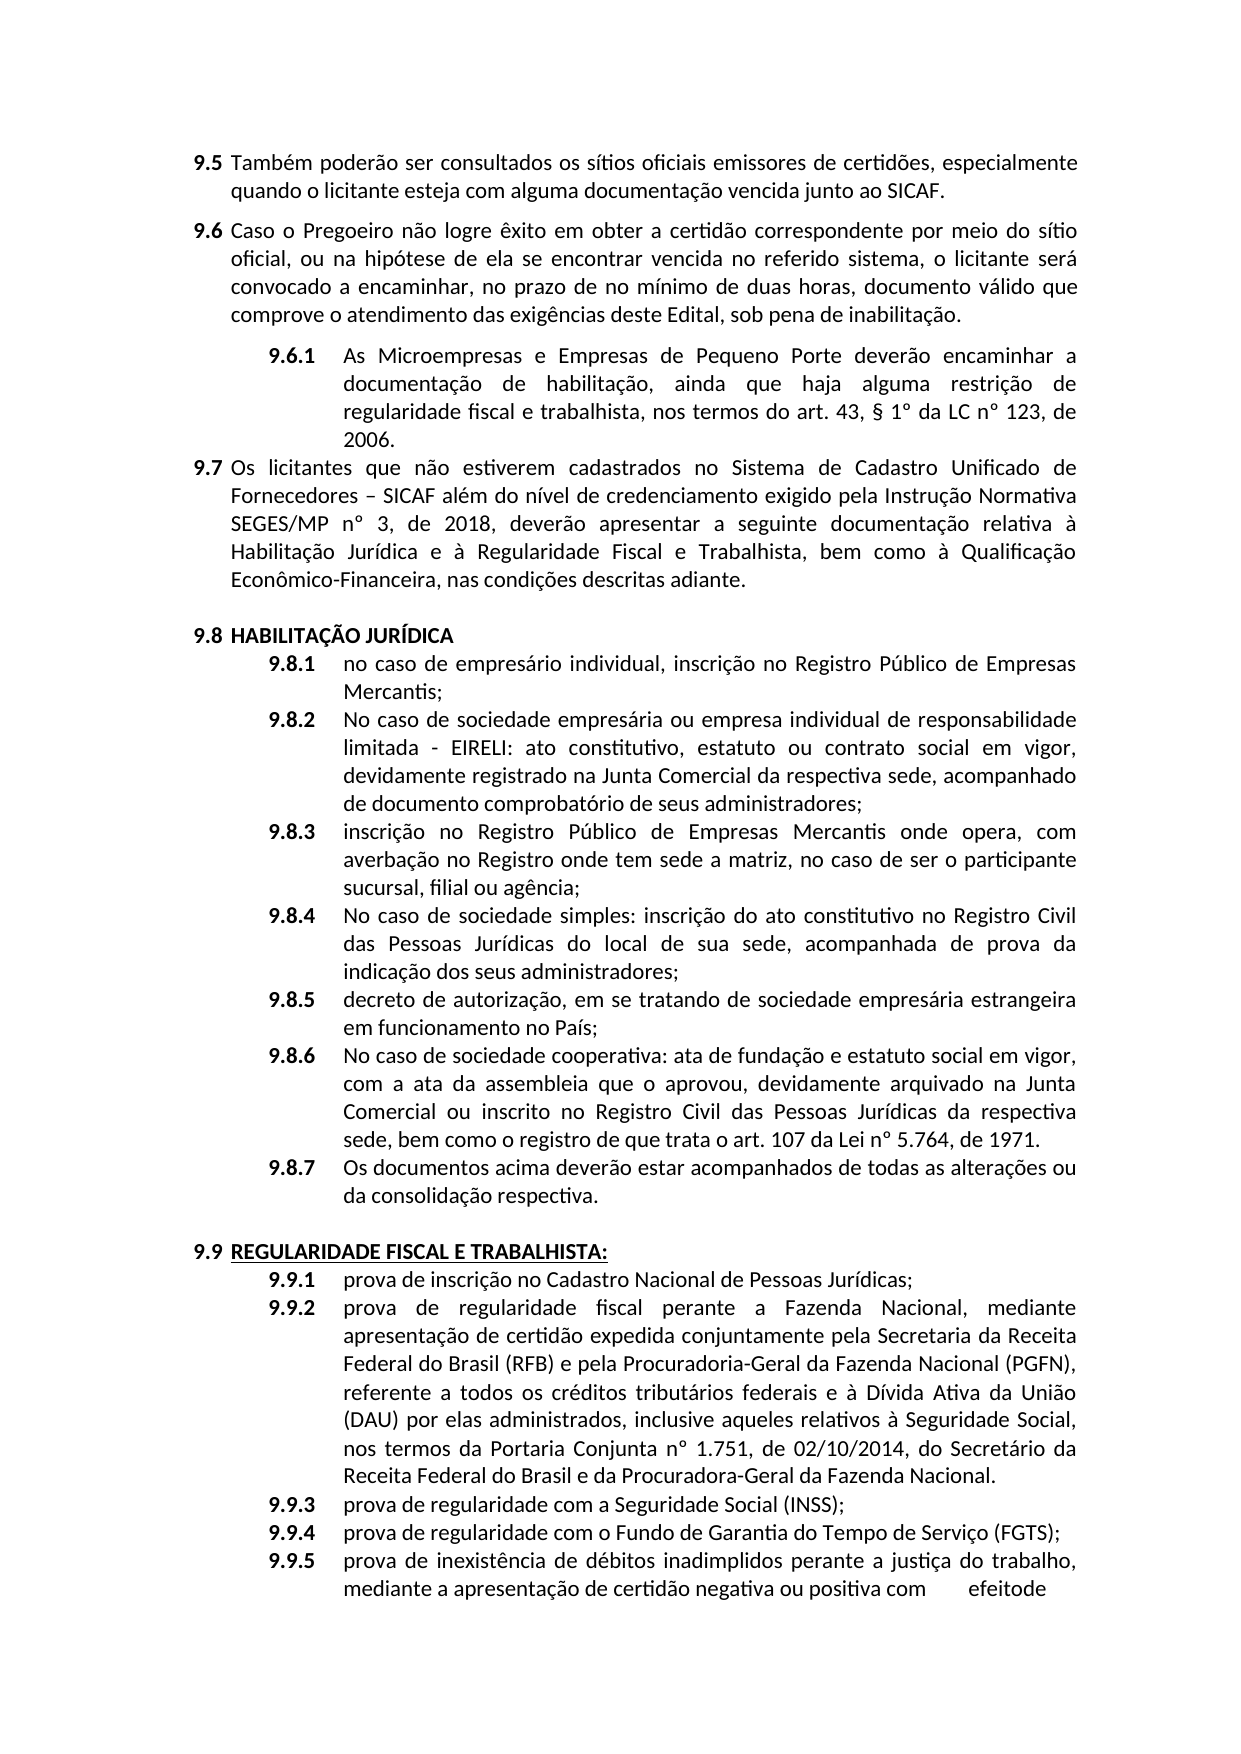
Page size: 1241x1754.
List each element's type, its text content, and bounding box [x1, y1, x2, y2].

list Os licitantes que não estiverem cadastrados no Sistema de Cadastro Unificado de Fornecedores – SICAF além do nível de credenciamento exigido pela Instrução Normativa SEGES/MP nº 3, de 2018, deverão apresentar a seguinte documentação relativa à Habilitação Jurídica e à Regularidade Fiscal e Trabalhista, bem como à Qualificação Econômico-Financeira, nas condições descritas adiante. [193, 453, 1078, 593]
list inscrição no Registro Público de Empresas Mercantis onde opera, com averbação no Registro onde tem sede a matriz, no caso de ser o participante sucursal, filial ou agência; [268, 817, 1078, 901]
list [268, 1546, 1078, 1602]
list No caso de sociedade cooperativa: ata de fundação e estatuto social em vigor, com a ata da assembleia que o aprovou, devidamente arquivado na Junta Comercial ou inscrito no Registro Civil das Pessoas Jurídicas da respectiva sede, bem como o registro de que trata o art. 107 da Lei nº 5.764, de 1971. [268, 1041, 1078, 1153]
list Os documentos acima deverão estar acompanhados de todas as alterações ou da consolidação respectiva. [268, 1153, 1078, 1209]
list REGULARIDADE FISCAL E TRABALHISTA: [193, 1237, 1078, 1266]
list HABILITAÇÃO JURÍDICA [193, 621, 1078, 649]
list no caso de empresário individual, inscrição no Registro Público de Empresas Mercantis; [268, 649, 1078, 705]
list Caso o Pregoeiro não logre êxito em obter a certidão correspondente por meio do sítio oficial, ou na hipótese de ela se encontrar vencida no referido sistema, o licitante será convocado a encaminhar, no prazo de no mínimo de duas horas, documento válido que comprove o atendimento das exigências deste Edital, sob pena de inabilitação. [193, 216, 1079, 328]
list As Microempresas e Empresas de Pequeno Porte deverão encaminhar a documentação de habilitação, ainda que haja alguma restrição de regularidade fiscal e trabalhista, nos termos do art. 43, § 1º da LC nº 123, de 2006. [268, 341, 1078, 453]
list prova de regularidade com a Seguridade Social (INSS); [268, 1490, 1078, 1518]
list No caso de sociedade simples: inscrição do ato constitutivo no Registro Civil das Pessoas Jurídicas do local de sua sede, acompanhada de prova da indicação dos seus administradores; [268, 901, 1078, 985]
list No caso de sociedade empresária ou empresa individual de responsabilidade limitada - EIRELI: ato constitutivo, estatuto ou contrato social em vigor, devidamente registrado na Junta Comercial da respectiva sede, acompanhado de documento comprobatório de seus administradores; [268, 705, 1078, 817]
list prova de regularidade com o Fundo de Garantia do Tempo de Serviço (FGTS); [268, 1518, 1078, 1546]
list prova de regularidade fiscal perante a Fazenda Nacional, mediante apresentação de certidão expedida conjuntamente pela Secretaria da Receita Federal do Brasil (RFB) e pela Procuradoria-Geral da Fazenda Nacional (PGFN), referente a todos os créditos tributários federais e à Dívida Ativa da União (DAU) por elas administrados, inclusive aqueles relativos à Seguridade Social, nos termos da Portaria Conjunta nº 1.751, de 02/10/2014, do Secretário da Receita Federal do Brasil e da Procuradora-Geral da Fazenda Nacional. [268, 1293, 1078, 1490]
list Também poderão ser consultados os sítios oficiais emissores de certidões, especialmente quando o licitante esteja com alguma documentação vencida junto ao SICAF. [193, 148, 1079, 204]
list decreto de autorização, em se tratando de sociedade empresária estrangeira em funcionamento no País; [268, 985, 1078, 1041]
list prova de inscrição no Cadastro Nacional de Pessoas Jurídicas; [268, 1266, 1078, 1293]
